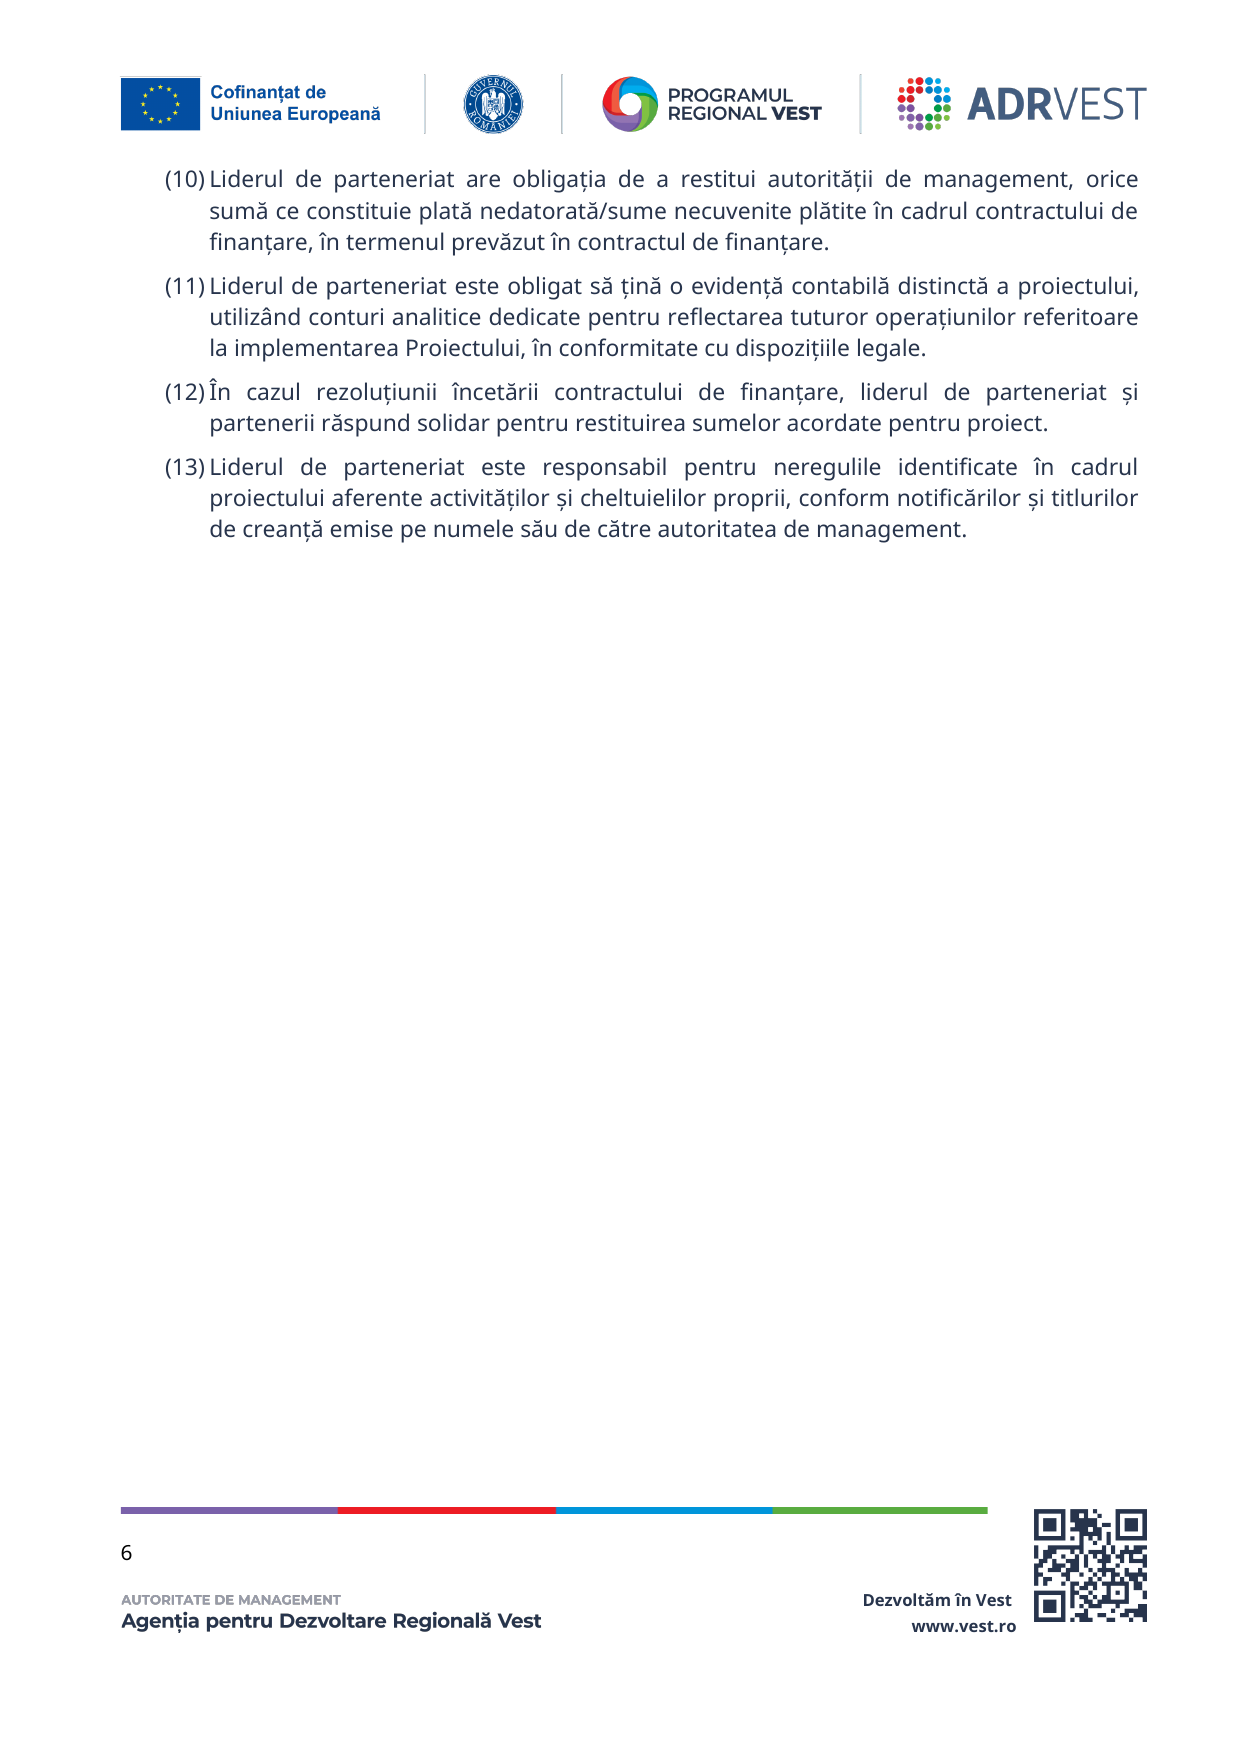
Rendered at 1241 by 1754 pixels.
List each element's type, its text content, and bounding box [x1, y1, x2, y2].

list Liderul de parteneriat este obligat să țină o evidență contabilă distinctă a proiectului, utilizând conturi analitice dedicate pentru reflectarea tuturor operațiunilor referitoare la implementarea Proiectului, în conformitate cu dispozițiile legale. [165, 269, 1139, 363]
list În cazul rezoluțiunii încetării contractului de finanțare, liderul de parteneriat și partenerii răspund solidar pentru restituirea sumelor acordate pentru proiect. [165, 376, 1139, 438]
picture [119, 74, 1147, 134]
list Liderul de parteneriat are obligaţia de a restitui autorității de management, orice sumă ce constituie plată nedatorată/sume necuvenite plătite în cadrul contractului de finanţare, în termenul prevăzut în contractul de finanțare. [165, 163, 1139, 257]
list Liderul de parteneriat este responsabil pentru neregulile identificate în cadrul proiectului aferente activităților și cheltuielilor proprii, conform notificărilor și titlurilor de creanță emise pe numele său de către autoritatea de management. [165, 451, 1139, 544]
picture [1025, 1500, 1156, 1631]
